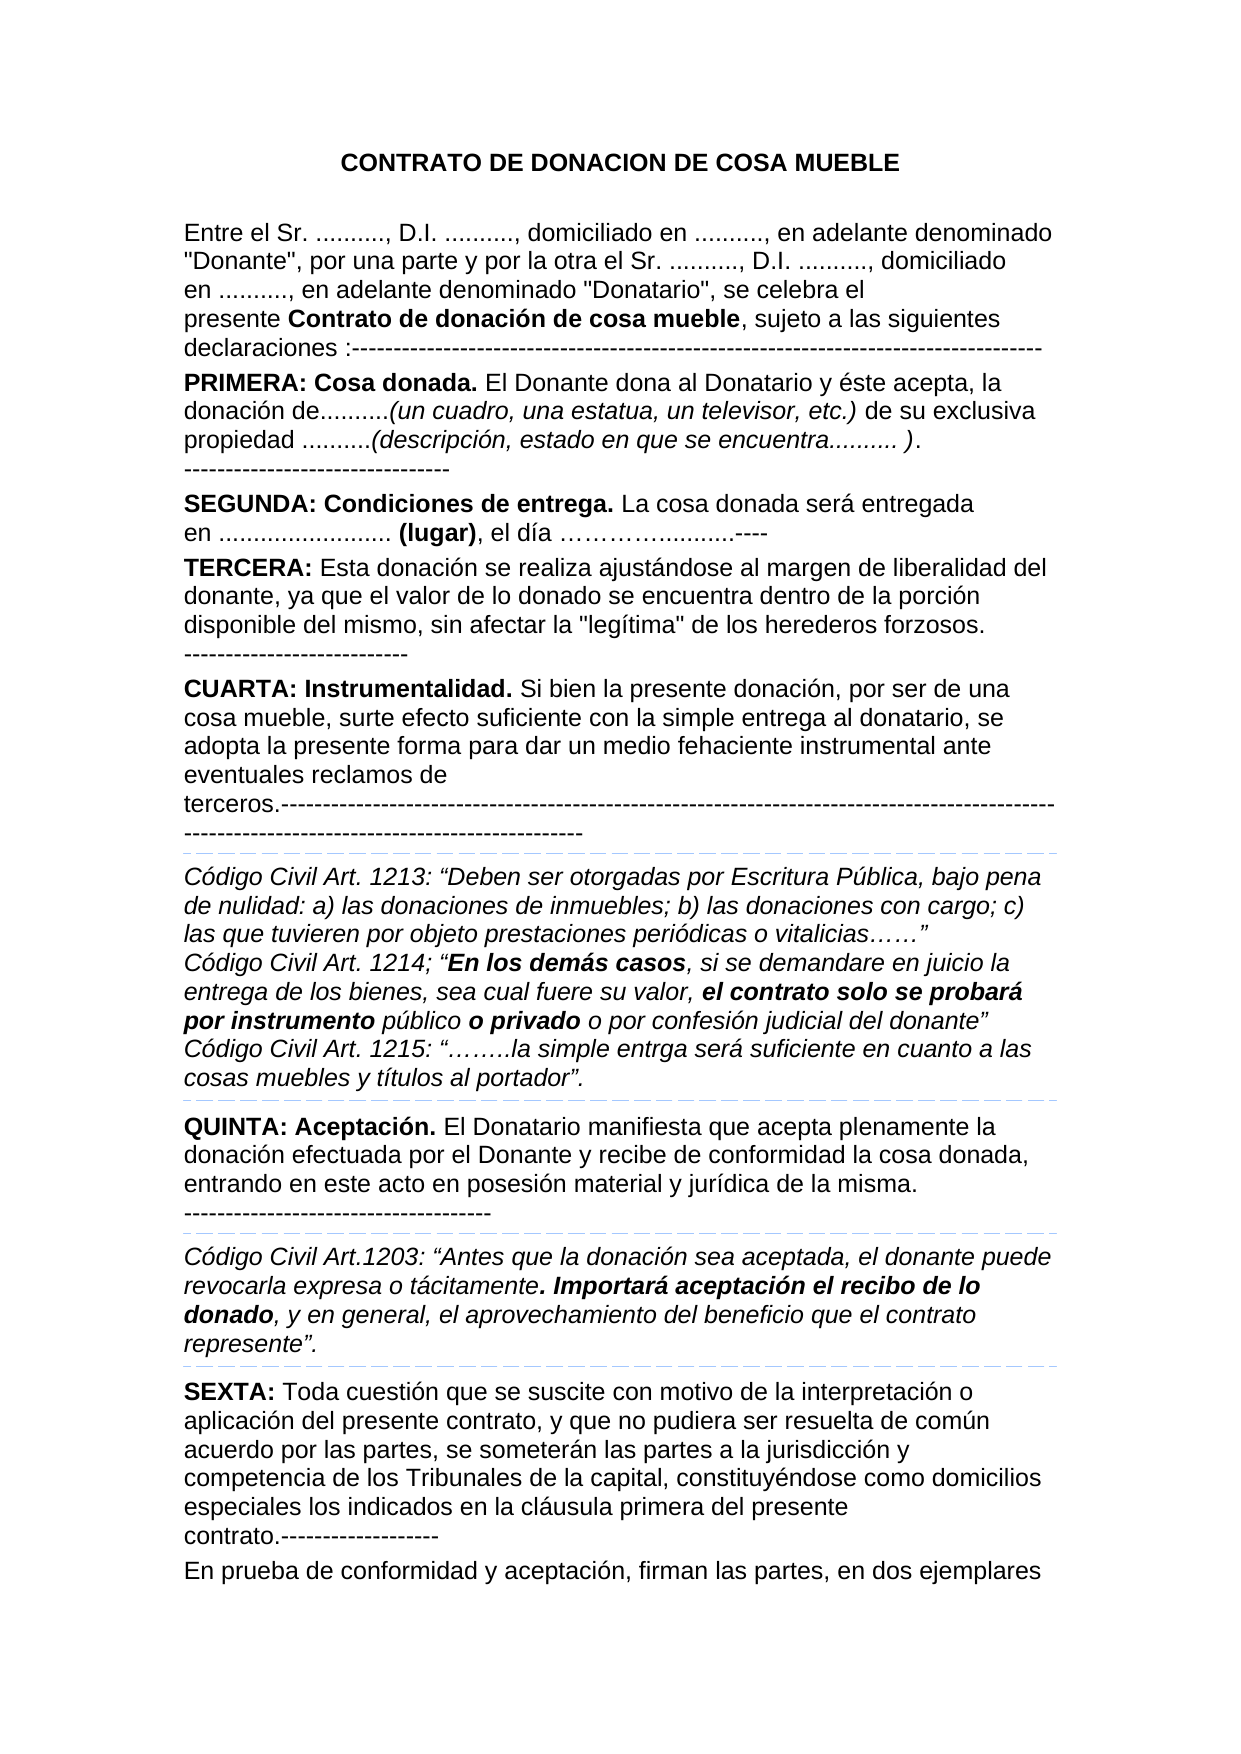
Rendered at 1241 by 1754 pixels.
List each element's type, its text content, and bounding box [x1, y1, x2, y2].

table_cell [177, 218, 1063, 1585]
table_header CONTRATO DE DONACION DE COSA MUEBLE [177, 148, 1063, 218]
